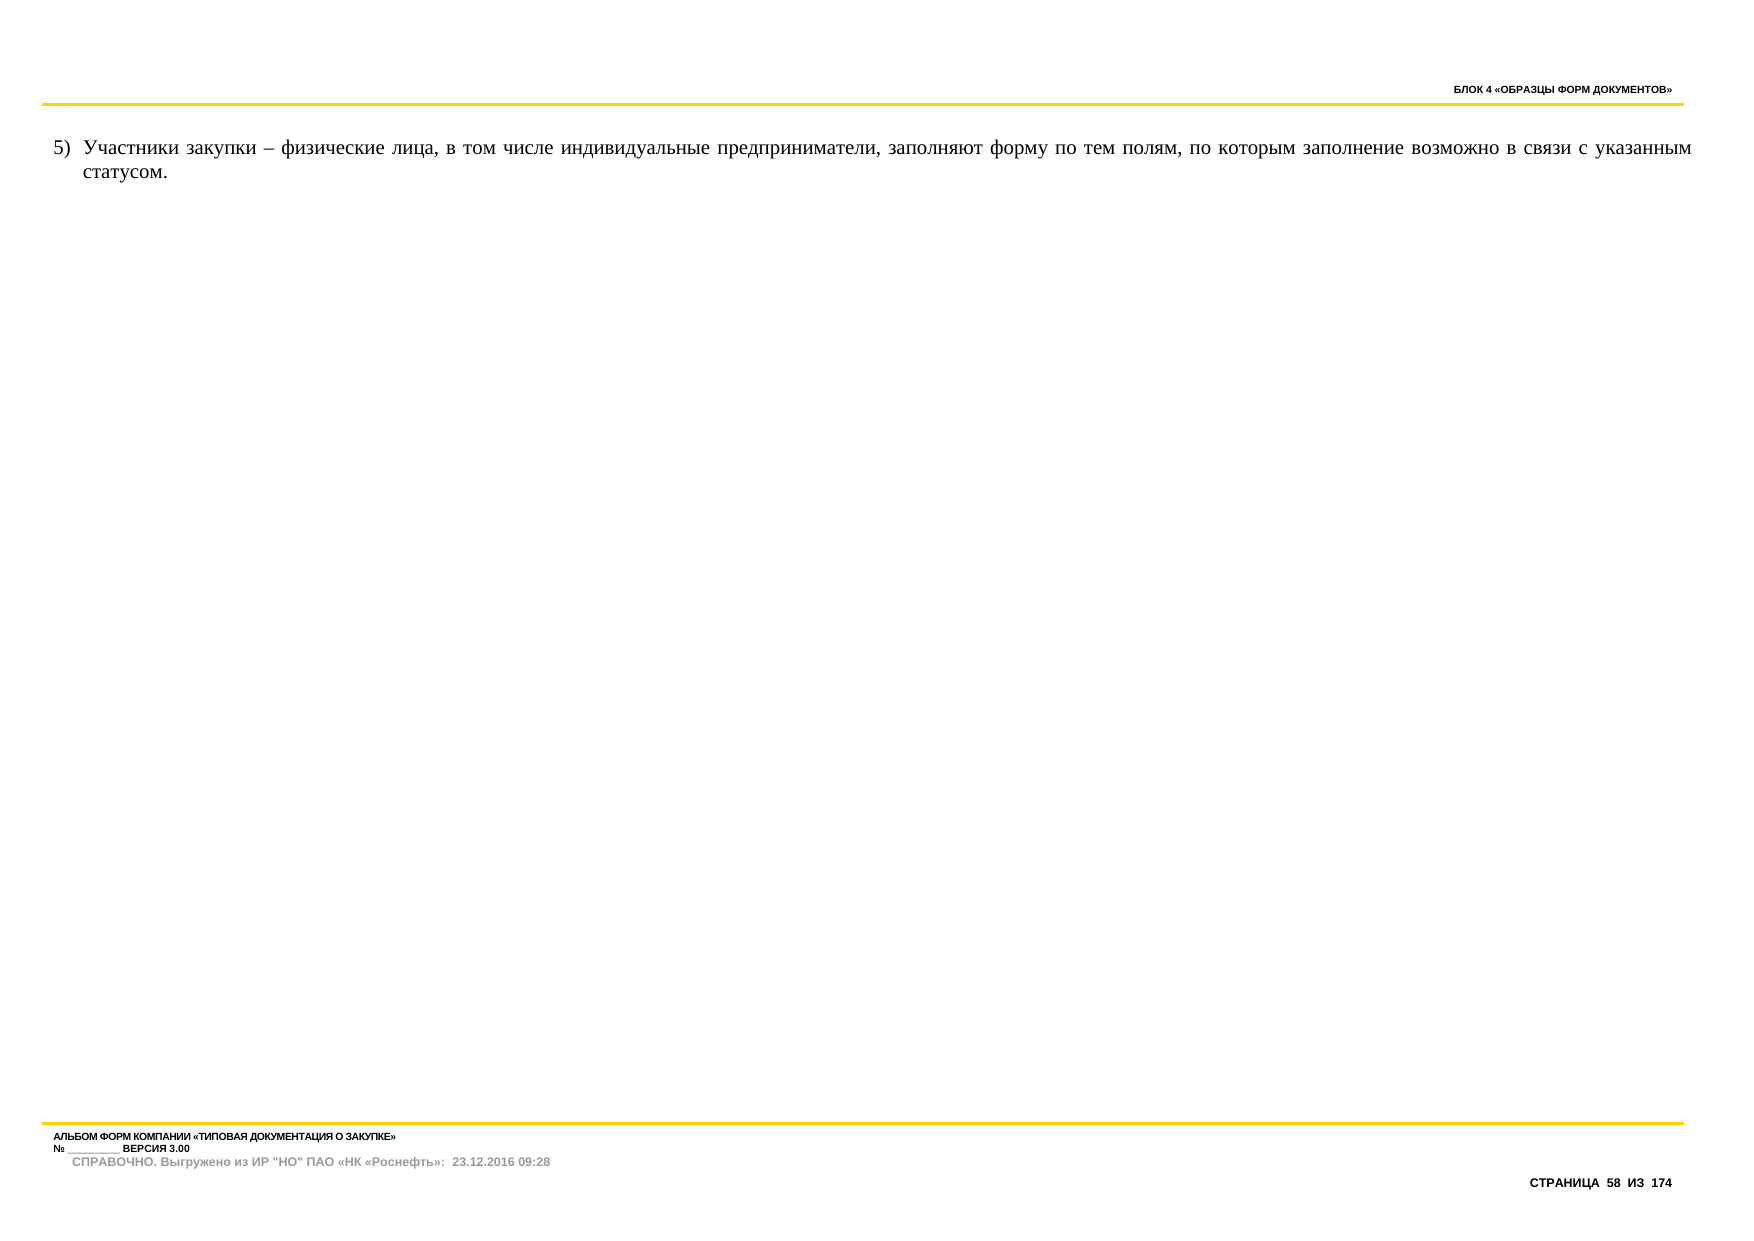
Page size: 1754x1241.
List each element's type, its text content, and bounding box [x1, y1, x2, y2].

list Участники закупки – физические лица, в том числе индивидуальные предприниматели, заполняют форму по тем полям, по которым заполнение возможно в связи с указанным статусом. [53, 135, 1695, 183]
